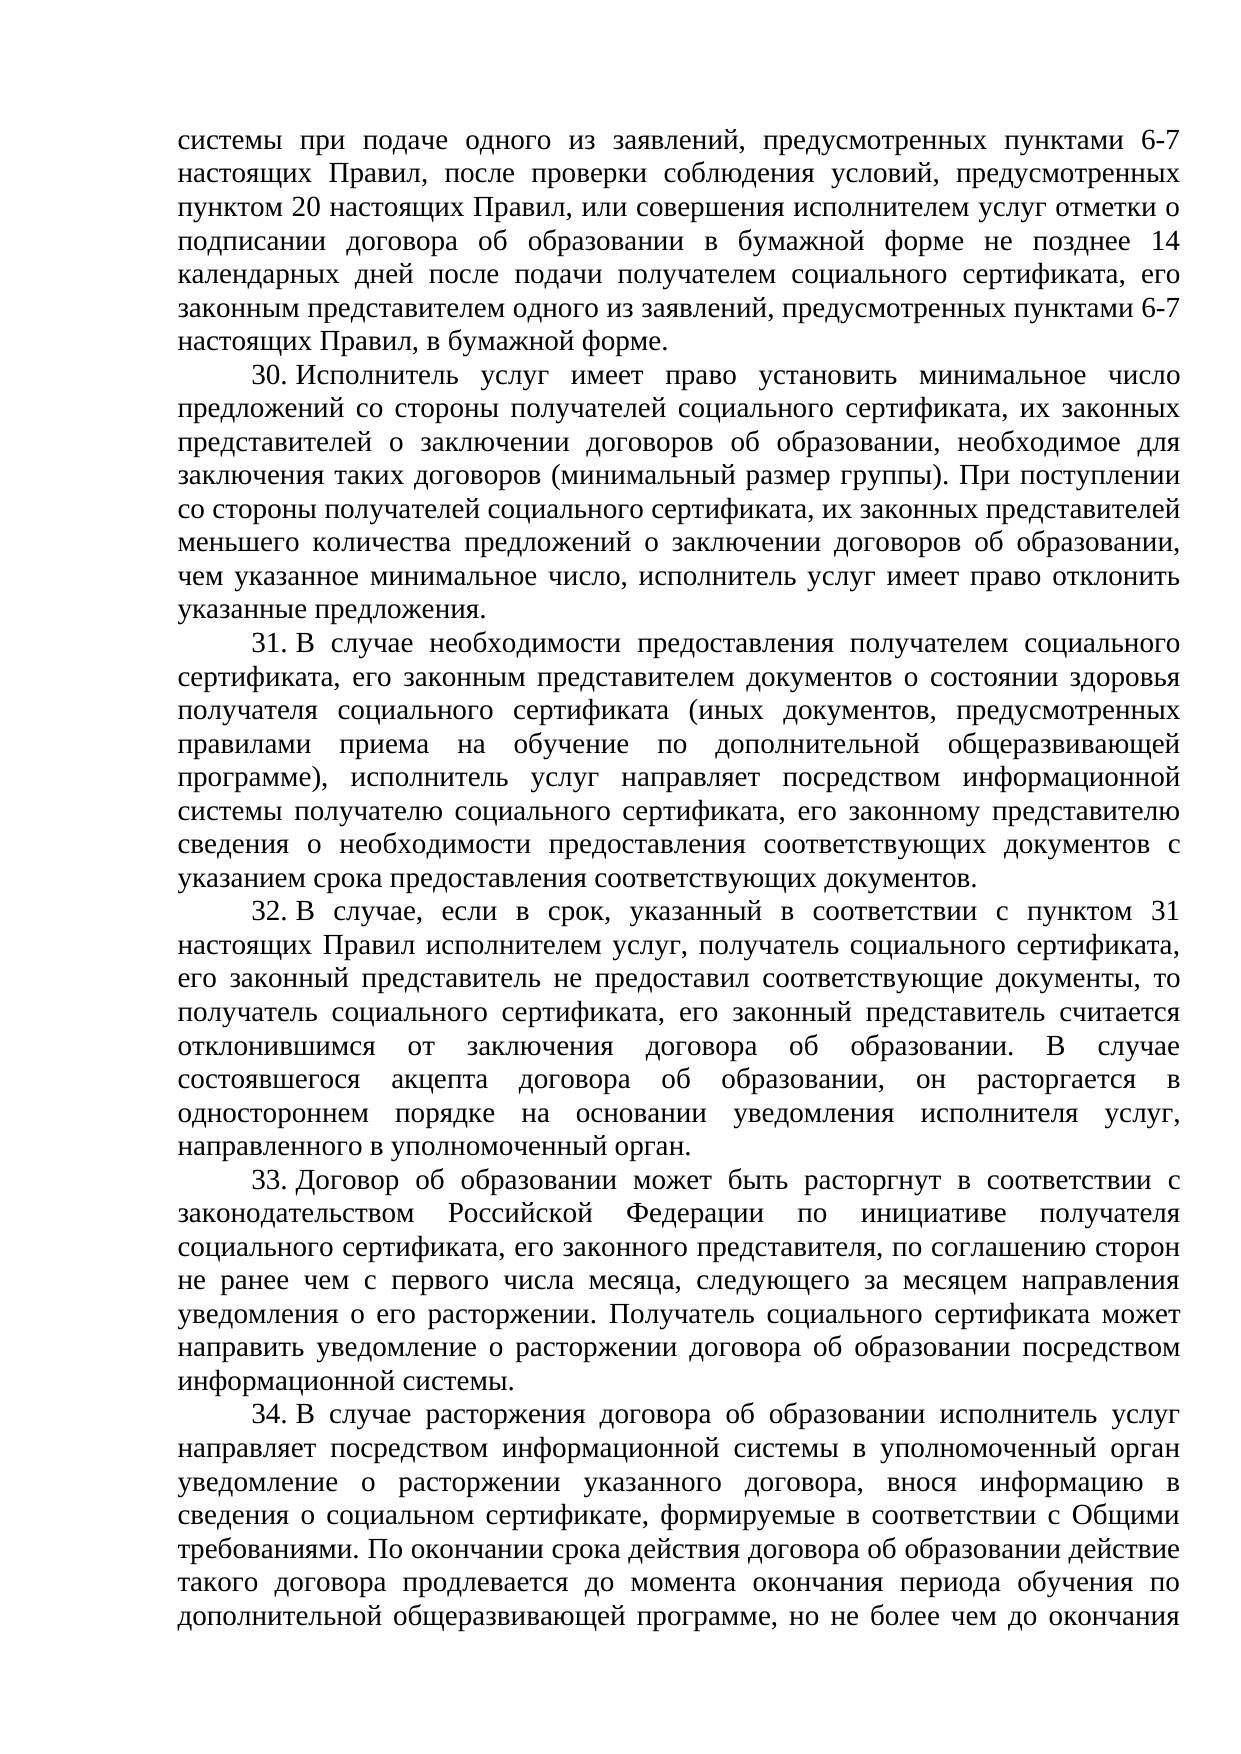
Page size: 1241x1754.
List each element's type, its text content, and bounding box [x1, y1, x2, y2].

list В случае, если в срок, указанный в соответствии с пунктом 31 настоящих Правил исполнителем услуг, получатель социального сертификата, его законный представитель не предоставил соответствующие документы, то получатель социального сертификата, его законный представитель считается отклонившимся от заключения договора об образовании. В случае состоявшегося акцепта договора об образовании, он расторгается в одностороннем порядке на основании уведомления исполнителя услуг, направленного в уполномоченный орган. [177, 893, 1181, 1162]
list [177, 122, 1181, 323]
list Исполнитель услуг имеет право установить минимальное число предложений со стороны получателей социального сертификата, их законных представителей о заключении договоров об образовании, необходимое для заключения таких договоров (минимальный размер группы). При поступлении со стороны получателей социального сертификата, их законных представителей меньшего количества предложений о заключении договоров об образовании, чем указанное минимальное число, исполнитель услуг имеет право отклонить указанные предложения. [177, 357, 1181, 625]
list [177, 1397, 1181, 1631]
list Договор об образовании может быть расторгнут в соответствии с законодательством Российской Федерации по инициативе получателя социального сертификата, его законного представителя, по соглашению сторон не ранее чем с первого числа месяца, следующего за месяцем направления уведомления о его расторжении. Получатель социального сертификата может направить уведомление о расторжении договора об образовании посредством информационной системы. [177, 1162, 1181, 1397]
list В случае необходимости предоставления получателем социального сертификата, его законным представителем документов о состоянии здоровья получателя социального сертификата (иных документов, предусмотренных правилами приема на обучение по дополнительной общеразвивающей программе), исполнитель услуг направляет посредством информационной системы получателю социального сертификата, его законному представителю сведения о необходимости предоставления соответствующих документов с указанием срока предоставления соответствующих документов. [177, 625, 1181, 893]
